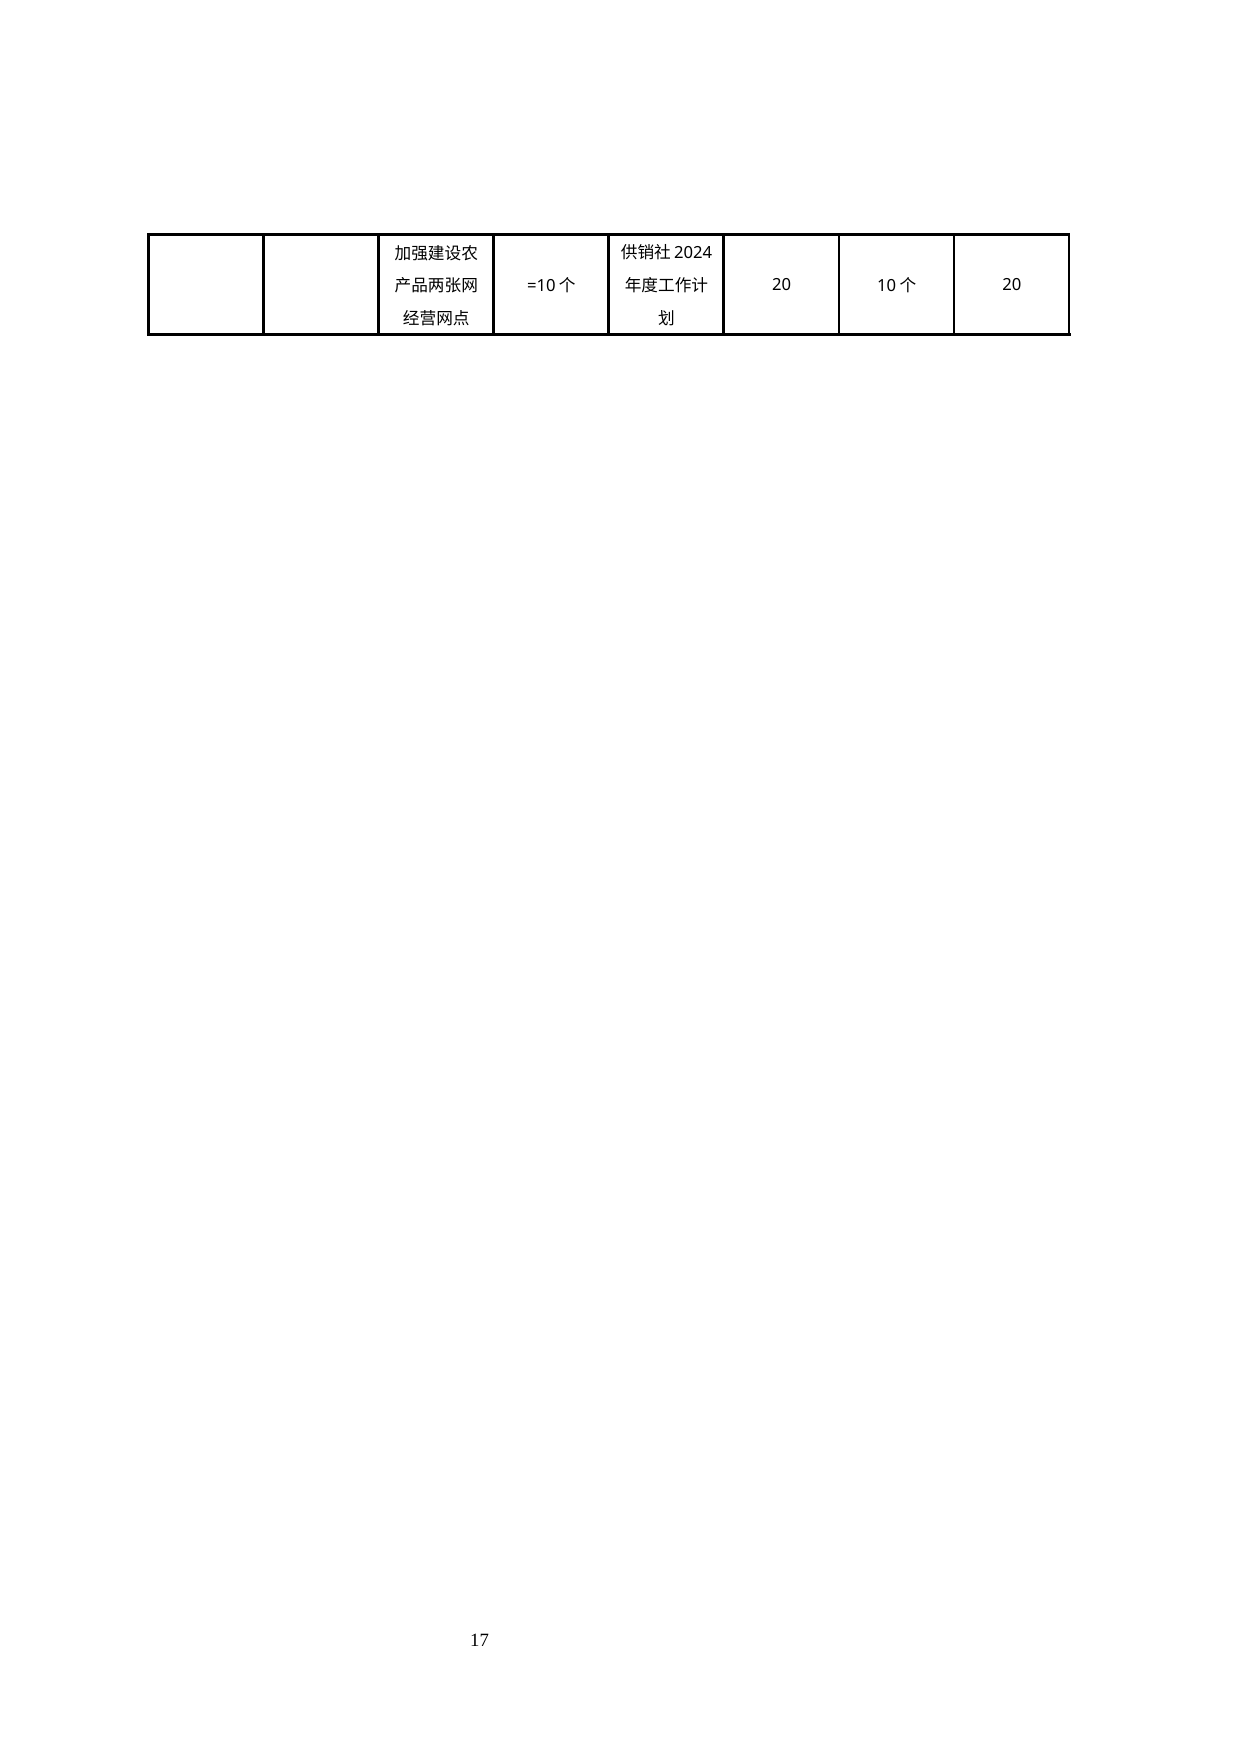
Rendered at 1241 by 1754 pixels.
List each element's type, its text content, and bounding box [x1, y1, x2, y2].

table_cell 加强建设农产品两张网经营网点 [380, 236, 492, 333]
table_cell 供销社2024年度工作计划 [610, 236, 722, 333]
table_cell =10个 [495, 236, 607, 333]
table_cell 20 [725, 236, 838, 333]
table_cell 20 [955, 236, 1068, 333]
table_cell 10个 [840, 236, 953, 333]
